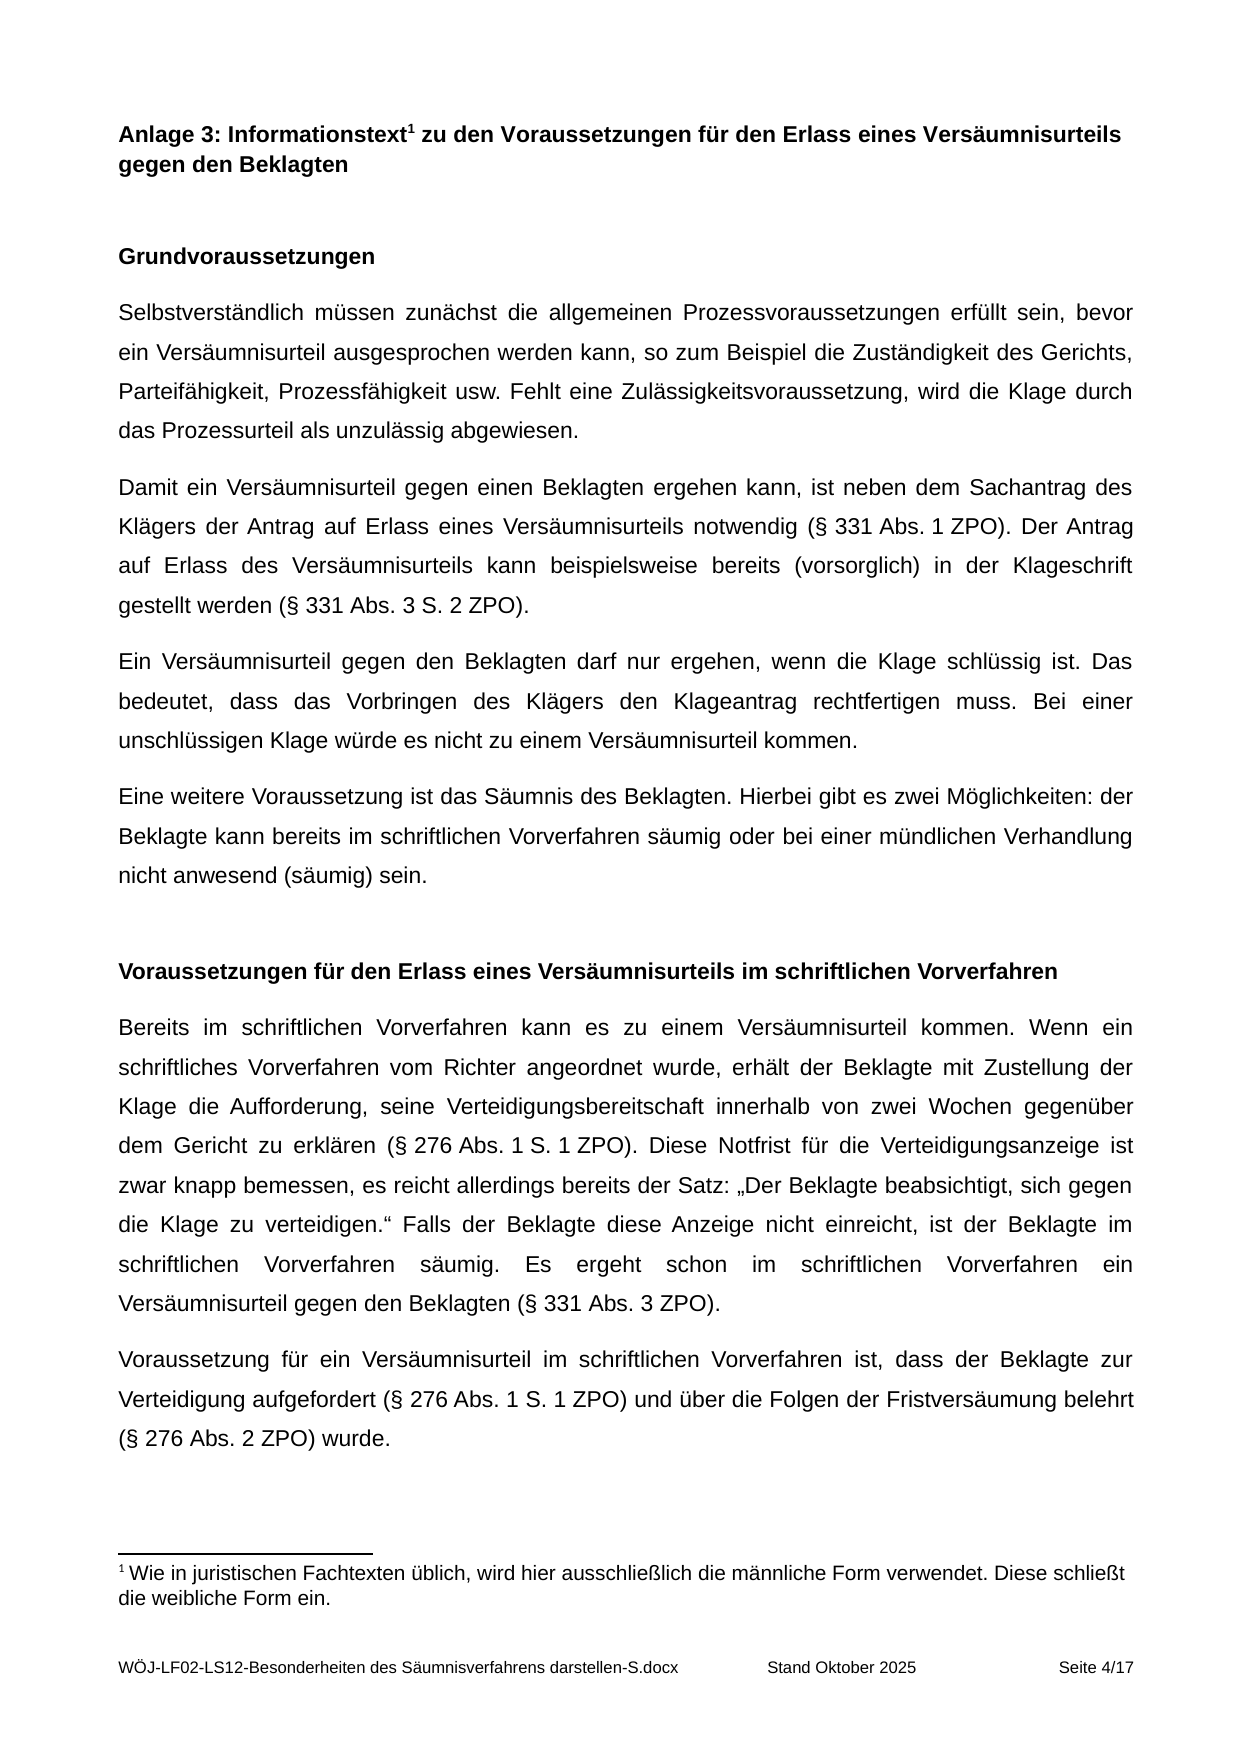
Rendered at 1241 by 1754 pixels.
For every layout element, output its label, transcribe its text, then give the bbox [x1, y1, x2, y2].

text Voraussetzungen für den Erlass eines Versäumnisurteils im schriftlichen Vorverfahren [118, 958, 1134, 984]
text Bereits im schriftlichen Vorverfahren kann es zu einem Versäumnisurteil kommen. Wenn ein schriftliches Vorverfahren vom Richter angeordnet wurde, erhält der Beklagte mit Zustellung der Klage die Aufforderung, seine Verteidigungsbereitschaft innerhalb von zwei Wochen gegenüber dem Gericht zu erklären (§ 276 Abs. 1 S. 1 ZPO). Diese Notfrist für die Verteidigungsanzeige ist zwar knapp bemessen, es reicht allerdings bereits der Satz: „Der Beklagte beabsichtigt, sich gegen die Klage zu verteidigen.“ Falls der Beklagte diese Anzeige nicht einreicht, ist der Beklagte im schriftlichen Vorverfahren säumig. Es ergeht schon im schriftlichen Vorverfahren ein Versäumnisurteil gegen den Beklagten (§ 331 Abs. 3 ZPO). [118, 1014, 1134, 1317]
text Anlage 3: Informationstext zu den Voraussetzungen für den Erlass eines Versäumnisurteils gegen den Beklagten [118, 121, 1122, 177]
text Damit ein Versäumnisurteil gegen einen Beklagten ergehen kann, ist neben dem Sachantrag des Klägers der Antrag auf Erlass eines Versäumnisurteils notwendig (§ 331 Abs. 1 ZPO). Der Antrag auf Erlass des Versäumnisurteils kann beispielsweise bereits (vorsorglich) in der Klageschrift gestellt werden (§ 331 Abs. 3 S. 2 ZPO). [118, 473, 1134, 618]
text Ein Versäumnisurteil gegen den Beklagten darf nur ergehen, wenn die Klage schlüssig ist. Das bedeutet, dass das Vorbringen des Klägers den Klageantrag rechtfertigen muss. Bei einer unschlüssigen Klage würde es nicht zu einem Versäumnisurteil kommen. [118, 648, 1134, 753]
text Voraussetzung für ein Versäumnisurteil im schriftlichen Vorverfahren ist, dass der Beklagte zur Verteidigung aufgefordert (§ 276 Abs. 1 S. 1 ZPO) und über die Folgen der Fristversäumung belehrt (§ 276 Abs. 2 ZPO) wurde. [118, 1346, 1134, 1452]
text Selbstverständlich müssen zunächst die allgemeinen Prozessvoraussetzungen erfüllt sein, bevor ein Versäumnisurteil ausgesprochen werden kann, so zum Beispiel die Zuständigkeit des Gerichts, Parteifähigkeit, Prozessfähigkeit usw. Fehlt eine Zulässigkeitsvoraussetzung, wird die Klage durch das Prozessurteil als unzulässig abgewiesen. [118, 299, 1134, 444]
text Grundvoraussetzungen [118, 243, 1134, 269]
text Eine weitere Voraussetzung ist das Säumnis des Beklagten. Hierbei gibt es zwei Möglichkeiten: der Beklagte kann bereits im schriftlichen Vorverfahren säumig oder bei einer mündlichen Verhandlung nicht anwesend (säumig) sein. [118, 783, 1134, 888]
